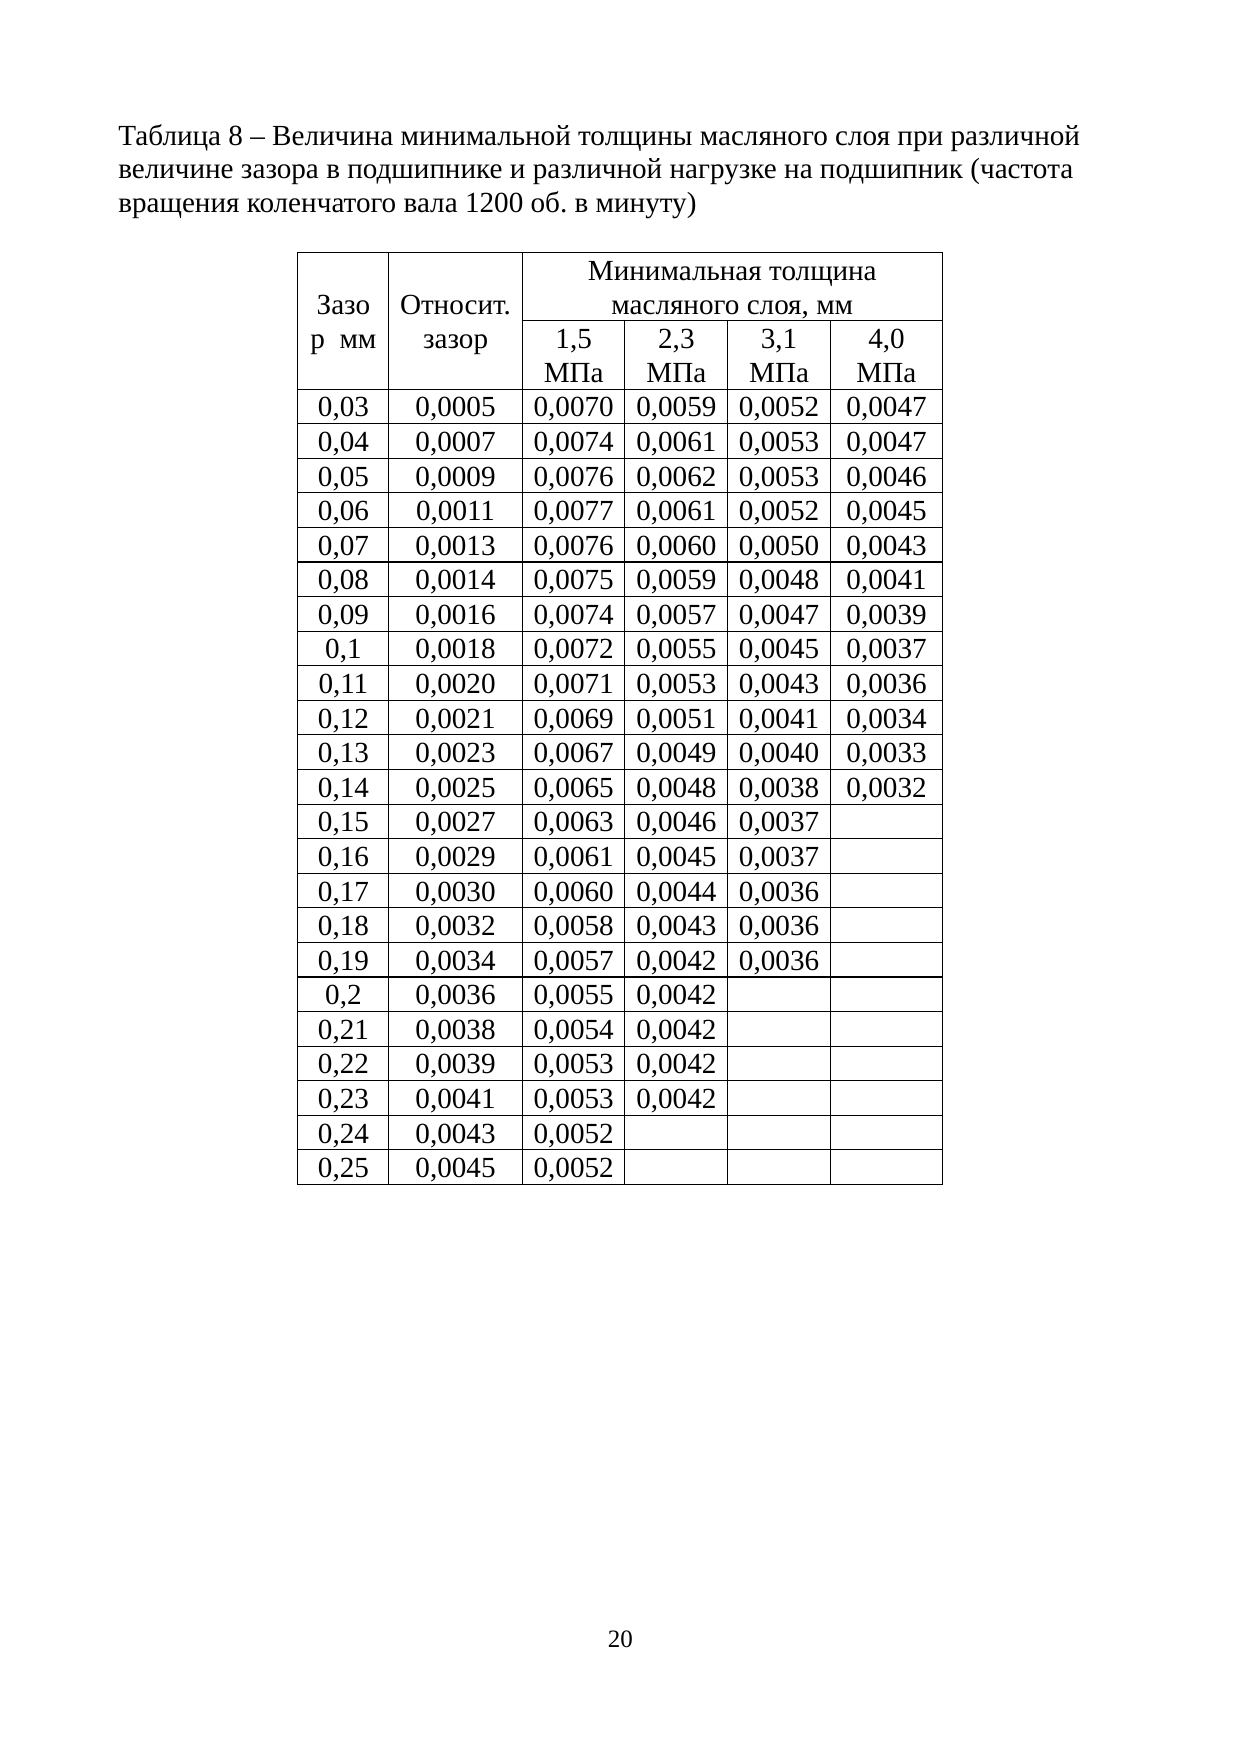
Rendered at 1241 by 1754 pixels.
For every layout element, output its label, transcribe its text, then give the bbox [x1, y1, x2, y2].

table_cell [625, 1116, 727, 1149]
table_cell 0,0053 [625, 666, 727, 700]
table_cell 0,05 [298, 459, 388, 492]
table_cell 0,0036 [728, 908, 830, 942]
table_cell 0,0074 [523, 424, 624, 458]
table_cell 0,0061 [625, 493, 727, 527]
table_cell 0,08 [298, 563, 388, 596]
table_cell 0,0041 [831, 563, 942, 596]
table_cell 0,0038 [389, 1012, 522, 1046]
table_cell 0,0062 [625, 459, 727, 492]
table_cell 0,0053 [523, 1081, 624, 1115]
table_cell 0,0047 [831, 424, 942, 458]
table_cell [831, 874, 942, 907]
table_cell 0,0016 [389, 597, 522, 631]
table_cell 0,0048 [728, 563, 830, 596]
table_cell 0,0076 [523, 528, 624, 561]
table_cell 0,0055 [523, 978, 624, 1011]
table_cell 0,0047 [728, 597, 830, 631]
table_cell 0,0043 [625, 908, 727, 942]
table_cell 0,21 [298, 1012, 388, 1046]
table_cell 0,0067 [523, 735, 624, 769]
table_cell 0,0053 [728, 424, 830, 458]
table_cell 0,0043 [831, 528, 942, 561]
table_cell 0,0070 [523, 390, 624, 423]
table_cell 0,0076 [523, 459, 624, 492]
table_cell 0,0032 [389, 908, 522, 942]
table_cell 0,0048 [625, 770, 727, 803]
table_cell 0,0025 [389, 770, 522, 803]
table_cell 0,0042 [625, 1047, 727, 1080]
table_cell 0,0032 [831, 770, 942, 803]
table_cell 0,0063 [523, 805, 624, 838]
table_cell 0,0047 [831, 390, 942, 423]
table_cell [728, 1012, 830, 1046]
table_cell 0,07 [298, 528, 388, 561]
table_cell 0,0055 [625, 632, 727, 665]
table_cell [831, 1047, 942, 1080]
table_cell [831, 1116, 942, 1149]
table_cell 0,14 [298, 770, 388, 803]
table_cell 0,0057 [523, 943, 624, 976]
table_cell 0,09 [298, 597, 388, 631]
table_cell 0,0041 [728, 701, 830, 734]
table_cell 0,18 [298, 908, 388, 942]
table_cell 0,0037 [728, 805, 830, 838]
table_header Минимальная толщина масляного слоя, мм [523, 253, 942, 320]
table_cell 0,2 [298, 978, 388, 1011]
table_cell 0,0036 [389, 978, 522, 1011]
text Таблица 8 – Величина минимальной толщины масляного слоя при различной величине зазора в подшипнике и различной нагрузке на подшипник (частота вращения коленчатого вала 1200 об. в минуту) [118, 118, 1122, 219]
table_cell 0,13 [298, 735, 388, 769]
table_cell 0,0036 [728, 874, 830, 907]
table_cell 0,0021 [389, 701, 522, 734]
table_cell 0,0052 [728, 390, 830, 423]
table_cell 3,1 МПа [728, 321, 830, 388]
table_header Относит. зазор [389, 253, 522, 388]
table_cell 0,0053 [523, 1047, 624, 1080]
table_cell 0,0023 [389, 735, 522, 769]
table_cell 0,06 [298, 493, 388, 527]
table_cell 0,0052 [523, 1150, 624, 1184]
table_cell [831, 978, 942, 1011]
table_cell 0,0038 [728, 770, 830, 803]
table_cell [831, 805, 942, 838]
table_cell 0,0043 [728, 666, 830, 700]
table_cell [728, 1150, 830, 1184]
table_cell 1,5 МПа [523, 321, 624, 388]
table_cell [831, 839, 942, 873]
table_cell 0,0052 [523, 1116, 624, 1149]
table_cell 4,0 МПа [831, 321, 942, 388]
table_cell 0,16 [298, 839, 388, 873]
table_cell 0,0050 [728, 528, 830, 561]
table_cell 0,0042 [625, 978, 727, 1011]
table_cell 0,0049 [625, 735, 727, 769]
table_cell 0,0039 [831, 597, 942, 631]
table_cell 0,0053 [728, 459, 830, 492]
table_cell 0,0037 [728, 839, 830, 873]
table_cell 0,0060 [625, 528, 727, 561]
table_cell [831, 943, 942, 976]
table_cell 0,0051 [625, 701, 727, 734]
table_cell 0,0057 [625, 597, 727, 631]
table_cell 0,0074 [523, 597, 624, 631]
table_cell 0,25 [298, 1150, 388, 1184]
table_cell [728, 978, 830, 1011]
table_cell 0,0072 [523, 632, 624, 665]
table_cell 0,0039 [389, 1047, 522, 1080]
table_cell 0,0042 [625, 1012, 727, 1046]
table_cell 0,0059 [625, 563, 727, 596]
table_cell 0,04 [298, 424, 388, 458]
table_cell 0,0009 [389, 459, 522, 492]
table_cell 0,0045 [831, 493, 942, 527]
table_cell 0,0027 [389, 805, 522, 838]
table_cell 0,0046 [831, 459, 942, 492]
table_cell 0,12 [298, 701, 388, 734]
table_cell [728, 1081, 830, 1115]
table_cell [728, 1116, 830, 1149]
table_cell 0,0040 [728, 735, 830, 769]
table_cell 2,3 МПа [625, 321, 727, 388]
table_cell 0,15 [298, 805, 388, 838]
table_cell [728, 1047, 830, 1080]
table_header Зазор мм [298, 253, 388, 388]
table_cell 0,0052 [728, 493, 830, 527]
table_cell 0,0060 [523, 874, 624, 907]
table_cell 0,0011 [389, 493, 522, 527]
table_cell 0,0061 [523, 839, 624, 873]
table_cell 0,0045 [389, 1150, 522, 1184]
table_cell 0,11 [298, 666, 388, 700]
table_cell 0,0044 [625, 874, 727, 907]
table_cell 0,1 [298, 632, 388, 665]
table_cell 0,0042 [625, 1081, 727, 1115]
table_cell 0,0058 [523, 908, 624, 942]
table_cell 0,0054 [523, 1012, 624, 1046]
table_cell 0,24 [298, 1116, 388, 1149]
table_cell 0,17 [298, 874, 388, 907]
table_cell [831, 908, 942, 942]
table_cell 0,0036 [831, 666, 942, 700]
table_cell 0,0045 [728, 632, 830, 665]
table_cell [625, 1150, 727, 1184]
table_cell 0,0045 [625, 839, 727, 873]
table_cell 0,19 [298, 943, 388, 976]
table_cell 0,0059 [625, 390, 727, 423]
table_cell 0,0033 [831, 735, 942, 769]
table_cell [831, 1081, 942, 1115]
table_cell 0,0071 [523, 666, 624, 700]
table_cell 0,0005 [389, 390, 522, 423]
table_cell 0,0077 [523, 493, 624, 527]
table_cell 0,0041 [389, 1081, 522, 1115]
table_cell 0,0037 [831, 632, 942, 665]
table_cell 0,0014 [389, 563, 522, 596]
table_cell 0,0034 [831, 701, 942, 734]
table_cell 0,0061 [625, 424, 727, 458]
table_cell 0,0030 [389, 874, 522, 907]
table_cell 0,0042 [625, 943, 727, 976]
table_cell 0,0013 [389, 528, 522, 561]
table_cell 0,0020 [389, 666, 522, 700]
table_cell 0,0046 [625, 805, 727, 838]
table_cell [831, 1150, 942, 1184]
table_cell 0,0043 [389, 1116, 522, 1149]
table_cell 0,0069 [523, 701, 624, 734]
table_cell 0,23 [298, 1081, 388, 1115]
table_cell 0,03 [298, 390, 388, 423]
table_cell 0,22 [298, 1047, 388, 1080]
table_cell 0,0029 [389, 839, 522, 873]
table_cell [831, 1012, 942, 1046]
table_cell 0,0034 [389, 943, 522, 976]
table_cell 0,0007 [389, 424, 522, 458]
table_cell 0,0075 [523, 563, 624, 596]
table_cell 0,0065 [523, 770, 624, 803]
table_cell 0,0036 [728, 943, 830, 976]
table_cell 0,0018 [389, 632, 522, 665]
